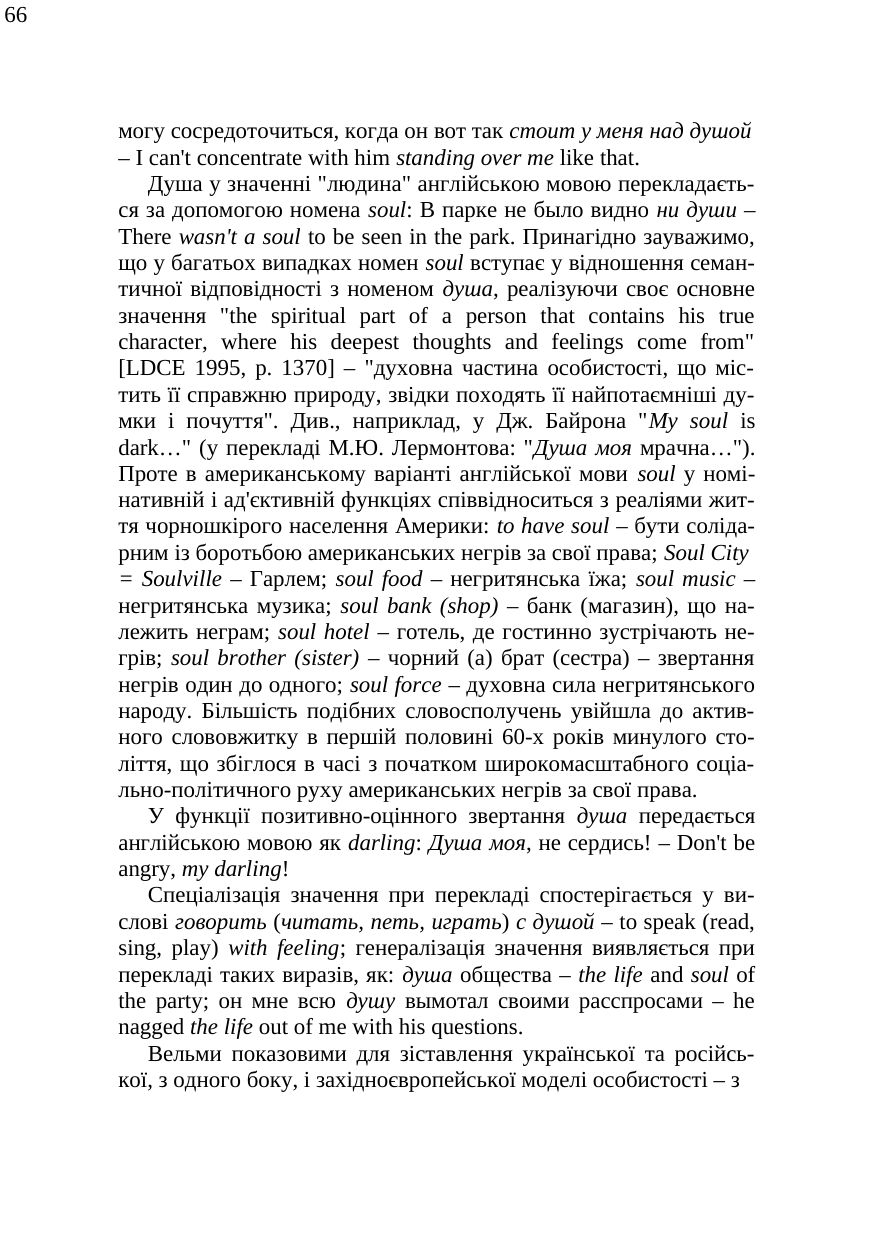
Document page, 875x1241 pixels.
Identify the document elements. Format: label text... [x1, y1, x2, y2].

text У функції позитивно-оцінного звертання душа передається англійською мовою як darling: Душа моя, не сердись! – Don't be angry, my darling! [118, 802, 755, 882]
list I can't concentrate with him standing over me like that. [118, 144, 770, 170]
text Душа у значенні "людина" англійською мовою перекладаєть- ся за допомогою номена soul: В парке не было видно ни души – There wasn't a soul to be seen in the park. Принагідно зауважимо, що у багатьох випадках номен soul вступає у відношення семан- тичної відповідності з номеном душа, реалізуючи своє основне значення "the spiritual part of a person that contains his true character, where his deepest thoughts and feelings come from" [LDCE 1995, p. 1370] – "духовна частина особистості, що міс- тить її справжню природу, звідки походять її найпотаємніші ду- мки і почуття". Див., наприклад, у Дж. Байрона "My soul is dark…" (у перекладі М.Ю. Лермонтова: "Душа моя мрачна…"). Проте в американському варіанті англійської мови soul у номі- нативній і ад'єктивній функціях співвідноситься з реаліями жит- тя чорношкірого населення Америки: to have soul – бути соліда- рним із боротьбою американських негрів за свої права; Soul City [118, 170, 755, 565]
text могу сосредоточиться, когда он вот так стоит у меня над душой [118, 117, 770, 144]
text Спеціалізація значення при перекладі спостерігається у ви- слові говорить (читать, петь, играть) с душой – to speak (read, sing, play) with feeling; генералізація значення виявляється при перекладі таких виразів, як: душа общества – the life and soul of the party; он мне всю душу вымотал своими расспросами – he nagged the life out of me with his questions. [118, 882, 756, 1040]
text = Soulville – Гарлем; soul food – негритянська їжа; soul music – негритянська музика; soul bank (shop) – банк (магазин), що на- лежить неграм; soul hotel – готель, де гостинно зустрічають не- грів; soul brother (sister) – чорний (а) брат (сестра) – звертання негрів один до одного; soul force – духовна сила негритянського народу. Більшість подібних словосполучень увійшла до актив- ного слововжитку в першій половині 60-х років минулого сто- ліття, що збіглося в часі з початком широкомасштабного соціа- льно-політичного руху американських негрів за свої права. [118, 565, 755, 802]
text Вельми показовими для зіставлення української та російсь- кої, з одного боку, і західноєвропейської моделі особистості – з [118, 1040, 756, 1092]
